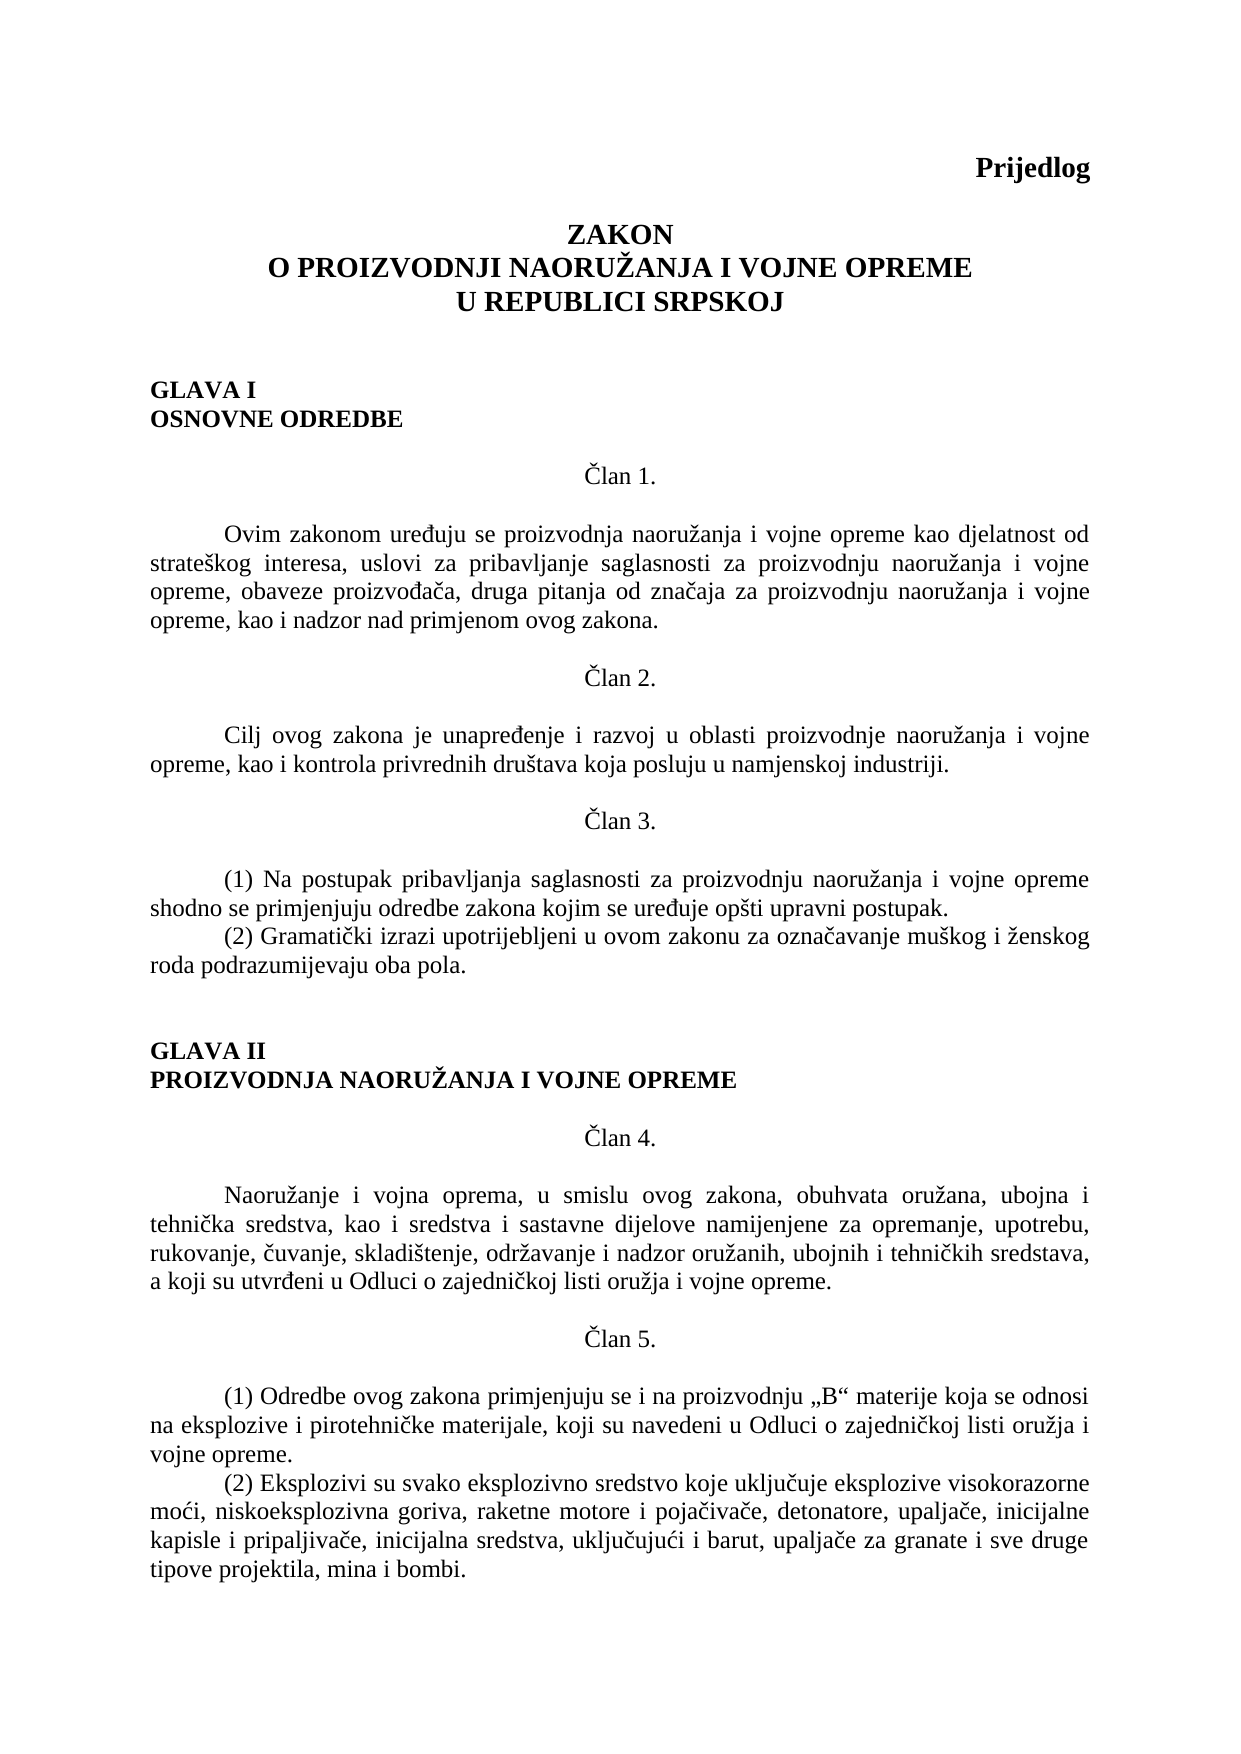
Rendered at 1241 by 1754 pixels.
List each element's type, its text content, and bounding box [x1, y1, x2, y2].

text GLAVA I [150, 375, 1090, 404]
text ZAKON [150, 217, 1090, 251]
text (1) Odredbe ovog zakona primjenjuju se i na proizvodnju „B“ materije koja se odnosi na eksplozive i pirotehničke materijale, koji su navedeni u Odluci o zajedničkoj listi oružja i vojne opreme. [150, 1381, 1090, 1468]
text U REPUBLICI SRPSKOJ [150, 284, 1090, 318]
text (1) Na postupak pribavljanja saglasnosti za proizvodnju naoružanja i vojne opreme shodno se primjenjuju odredbe zakona kojim se uređuje opšti upravni postupak. [150, 864, 1090, 921]
text Prijedlog [150, 150, 1090, 183]
text Naoružanje i vojna oprema, u smislu ovog zakona, obuhvata oružana, ubojna i tehnička sredstva, kao i sredstva i sastavne dijelove namijenjene za opremanje, upotrebu, rukovanje, čuvanje, skladištenje, održavanje i nadzor oružanih, ubojnih i tehničkih sredstava, a koji su utvrđeni u Odluci o zajedničkoj listi oružja i vojne opreme. [150, 1180, 1090, 1295]
text Član 2. [150, 663, 1090, 691]
text Član 4. [150, 1123, 1090, 1151]
text (2) Gramatički izrazi upotrijebljeni u ovom zakonu za označavanje muškog i ženskog roda podrazumijevaju oba pola. [150, 921, 1090, 979]
text Član 5. [150, 1324, 1090, 1353]
text PROIZVODNJA NAORUŽANJA I VOJNE OPREME [150, 1065, 1090, 1094]
text GLAVA II [150, 1036, 1090, 1065]
text OSNOVNE ODREDBE [150, 404, 1090, 433]
text Član 3. [150, 806, 1090, 835]
text Ovim zakonom uređuju se proizvodnja naoružanja i vojne opreme kao djelatnost od strateškog interesa, uslovi za pribavljanje saglasnosti za proizvodnju naoružanja i vojne opreme, obaveze proizvođača, druga pitanja od značaja za proizvodnju naoružanja i vojne opreme, kao i nadzor nad primjenom ovog zakona. [150, 519, 1090, 634]
text Član 1. [150, 461, 1090, 490]
text O PROIZVODNJI NAORUŽANJA I VOJNE OPREME [150, 251, 1090, 284]
text (2) Eksplozivi su svako eksplozivno sredstvo koje uključuje eksplozive visokorazorne moći, niskoeksplozivna goriva, raketne motore i pojačivače, detonatore, upaljače, inicijalne kapisle i pripaljivače, inicijalna sredstva, uključujući i barut, upaljače za granate i sve druge tipove projektila, mina i bombi. [150, 1468, 1090, 1583]
text Cilj ovog zakona je unapređenje i razvoj u oblasti proizvodnje naoružanja i vojne opreme, kao i kontrola privrednih društava koja posluju u namjenskoj industriji. [150, 720, 1090, 778]
